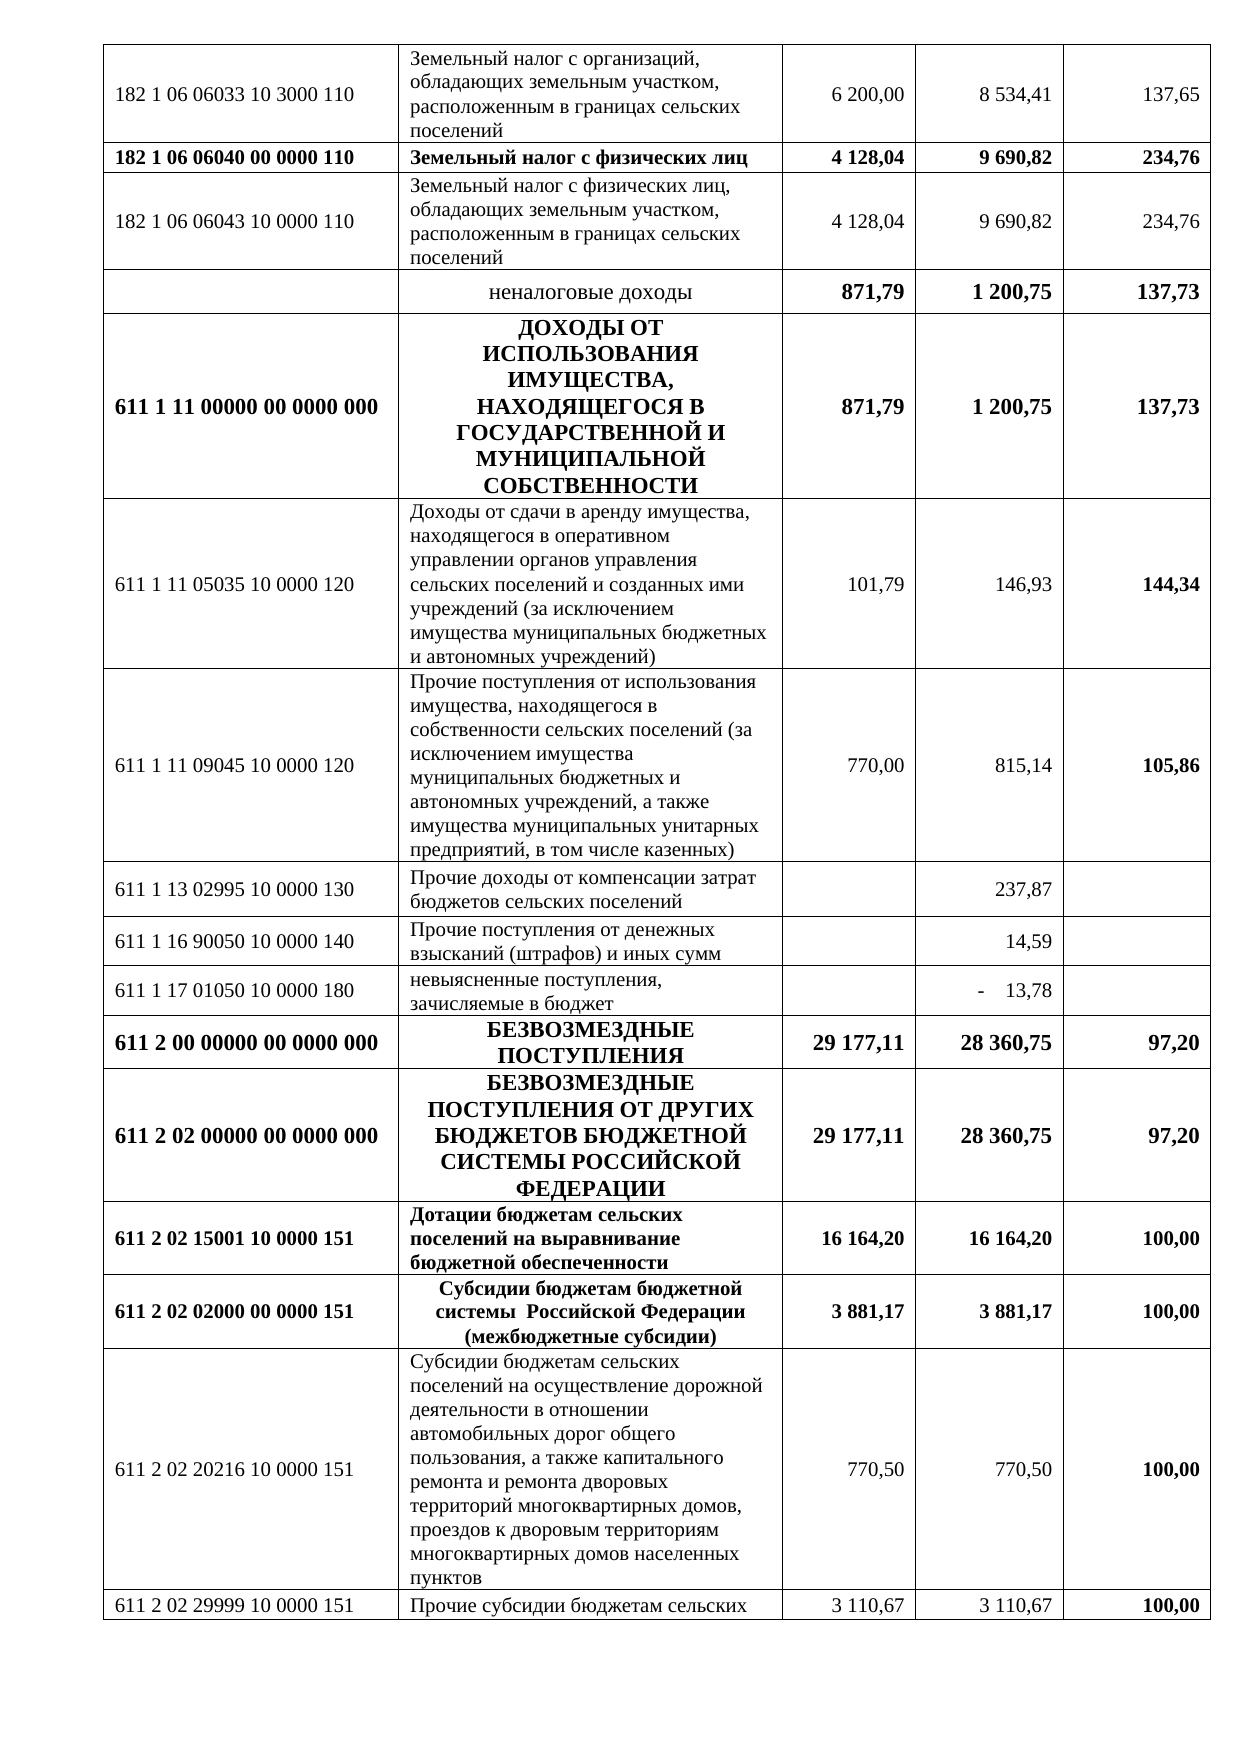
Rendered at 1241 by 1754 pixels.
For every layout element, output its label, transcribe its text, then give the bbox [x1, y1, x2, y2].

table_cell 3 881,17 [916, 1275, 1063, 1348]
table_cell 182 1 06 06043 10 0000 110 [104, 173, 398, 269]
table_cell 871,79 [783, 270, 915, 313]
table_cell 1 200,75 [916, 314, 1063, 498]
table_cell 100,00 [1064, 1590, 1210, 1619]
table_cell 1 200,75 [916, 270, 1063, 313]
table_cell Прочие доходы от компенсации затрат бюджетов сельских поселений [399, 862, 782, 916]
table_cell 97,20 [1064, 1069, 1210, 1201]
table_cell 611 1 11 09045 10 0000 120 [104, 669, 398, 861]
table_cell Доходы от сдачи в аренду имущества, находящегося в оперативном управлении органов управления сельских поселений и созданных ими учреждений (за исключением имущества муниципальных бюджетных и автономных учреждений) [399, 499, 782, 668]
table_cell Земельный налог с организаций, обладающих земельным участком, расположенным в границах сельских поселений [399, 45, 782, 142]
table_cell 9 690,82 [916, 173, 1063, 269]
table_cell 137,65 [1064, 45, 1210, 142]
table_cell 611 2 02 02000 00 0000 151 [104, 1275, 398, 1348]
table_cell 4 128,04 [783, 143, 915, 172]
table_cell 611 2 02 00000 00 0000 000 [104, 1069, 398, 1201]
table_cell 144,34 [1064, 499, 1210, 668]
table_cell 611 2 02 20216 10 0000 151 [104, 1349, 398, 1589]
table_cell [399, 1590, 782, 1619]
table_cell 611 1 17 01050 10 0000 180 [104, 966, 398, 1014]
table_cell Прочие поступления от денежных взысканий (штрафов) и иных сумм [399, 917, 782, 965]
table_cell 234,76 [1064, 143, 1210, 172]
table_cell 611 2 00 00000 00 0000 000 [104, 1016, 398, 1068]
table_cell 105,86 [1064, 669, 1210, 861]
table_cell 871,79 [783, 314, 915, 498]
table_cell 182 1 06 06033 10 3000 110 [104, 45, 398, 142]
table_cell невыясненные поступления, зачисляемые в бюджет [399, 966, 782, 1014]
table_cell [1064, 917, 1210, 965]
table_cell 100,00 [1064, 1275, 1210, 1348]
table_cell 28 360,75 [916, 1069, 1063, 1201]
table_cell 4 128,04 [783, 173, 915, 269]
table_cell 234,76 [1064, 173, 1210, 269]
table_cell БЕЗВОЗМЕЗДНЫЕ ПОСТУПЛЕНИЯ ОТ ДРУГИХ БЮДЖЕТОВ БЮДЖЕТНОЙ СИСТЕМЫ РОССИЙСКОЙ ФЕДЕРАЦИИ [399, 1069, 782, 1201]
table_cell 611 2 02 15001 10 0000 151 [104, 1202, 398, 1274]
table_cell Субсидии бюджетам бюджетной системы Российской Федерации (межбюджетные субсидии) [399, 1275, 782, 1348]
table_cell 3 881,17 [783, 1275, 915, 1348]
table_cell 100,00 [1064, 1349, 1210, 1589]
table_cell 16 164,20 [916, 1202, 1063, 1274]
table_cell 237,87 [916, 862, 1063, 916]
table_cell Дотации бюджетам сельских поселений на выравнивание бюджетной обеспеченности [399, 1202, 782, 1274]
table_cell 6 200,00 [783, 45, 915, 142]
table_cell 770,50 [916, 1349, 1063, 1589]
table_cell 137,73 [1064, 314, 1210, 498]
table_cell 28 360,75 [916, 1016, 1063, 1068]
table_cell 9 690,82 [916, 143, 1063, 172]
table_cell неналоговые доходы [399, 270, 782, 313]
table_cell ДОХОДЫ ОТ ИСПОЛЬЗОВАНИЯ ИМУЩЕСТВА, НАХОДЯЩЕГОСЯ В ГОСУДАРСТВЕННОЙ И МУНИЦИПАЛЬНОЙ СОБСТВЕННОСТИ [399, 314, 782, 498]
table_cell 3 110,67 [783, 1590, 915, 1619]
table_cell 3 110,67 [916, 1590, 1063, 1619]
table_cell 146,93 [916, 499, 1063, 668]
table_cell 611 1 13 02995 10 0000 130 [104, 862, 398, 916]
table_cell [104, 270, 398, 313]
table_cell [783, 917, 915, 965]
table_cell Прочие поступления от использования имущества, находящегося в собственности сельских поселений (за исключением имущества муниципальных бюджетных и автономных учреждений, а также имущества муниципальных унитарных предприятий, в том числе казенных) [399, 669, 782, 861]
table_cell 29 177,11 [783, 1016, 915, 1068]
table_cell 29 177,11 [783, 1069, 915, 1201]
table_cell 611 1 11 05035 10 0000 120 [104, 499, 398, 668]
table_cell 815,14 [916, 669, 1063, 861]
table_cell 14,59 [916, 917, 1063, 965]
table_cell 182 1 06 06040 00 0000 110 [104, 143, 398, 172]
table_cell 97,20 [1064, 1016, 1210, 1068]
table_cell - 13,78 [916, 966, 1063, 1014]
table_cell [783, 862, 915, 916]
table_cell 101,79 [783, 499, 915, 668]
table_cell БЕЗВОЗМЕЗДНЫЕ ПОСТУПЛЕНИЯ [399, 1016, 782, 1068]
table_cell [1064, 966, 1210, 1014]
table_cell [104, 1590, 398, 1619]
table_cell [1064, 862, 1210, 916]
table_cell 137,73 [1064, 270, 1210, 313]
table_cell Субсидии бюджетам сельских поселений на осуществление дорожной деятельности в отношении автомобильных дорог общего пользования, а также капитального ремонта и ремонта дворовых территорий многоквартирных домов, проездов к дворовым территориям многоквартирных домов населенных пунктов [399, 1349, 782, 1589]
table_cell 100,00 [1064, 1202, 1210, 1274]
table_cell Земельный налог с физических лиц [399, 143, 782, 172]
table_cell Земельный налог с физических лиц, обладающих земельным участком, расположенным в границах сельских поселений [399, 173, 782, 269]
table_cell [783, 966, 915, 1014]
table_cell 611 1 16 90050 10 0000 140 [104, 917, 398, 965]
table_cell 770,00 [783, 669, 915, 861]
table_cell 770,50 [783, 1349, 915, 1589]
table_cell 16 164,20 [783, 1202, 915, 1274]
table_cell 611 1 11 00000 00 0000 000 [104, 314, 398, 498]
table_cell 8 534,41 [916, 45, 1063, 142]
